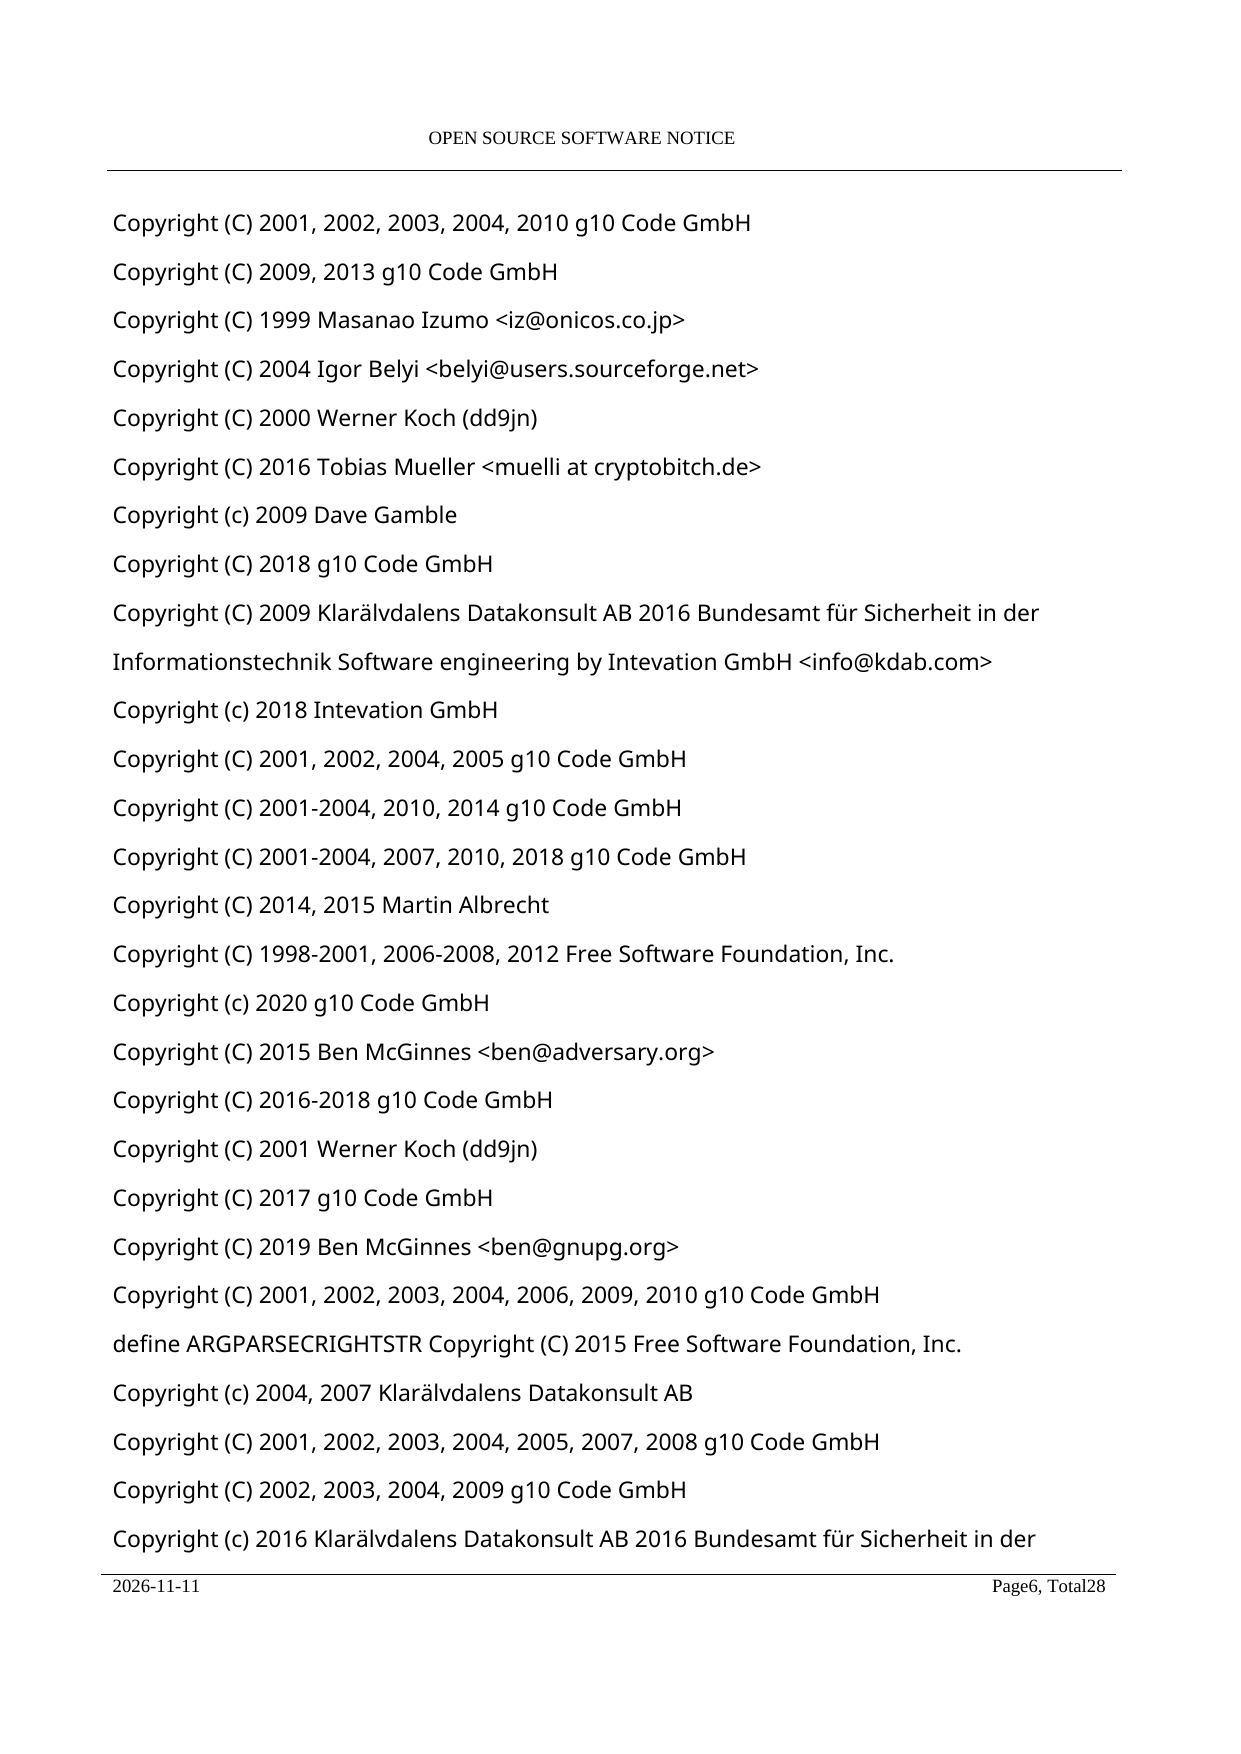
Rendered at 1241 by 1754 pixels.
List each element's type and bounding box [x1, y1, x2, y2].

text [112, 206, 1128, 1555]
